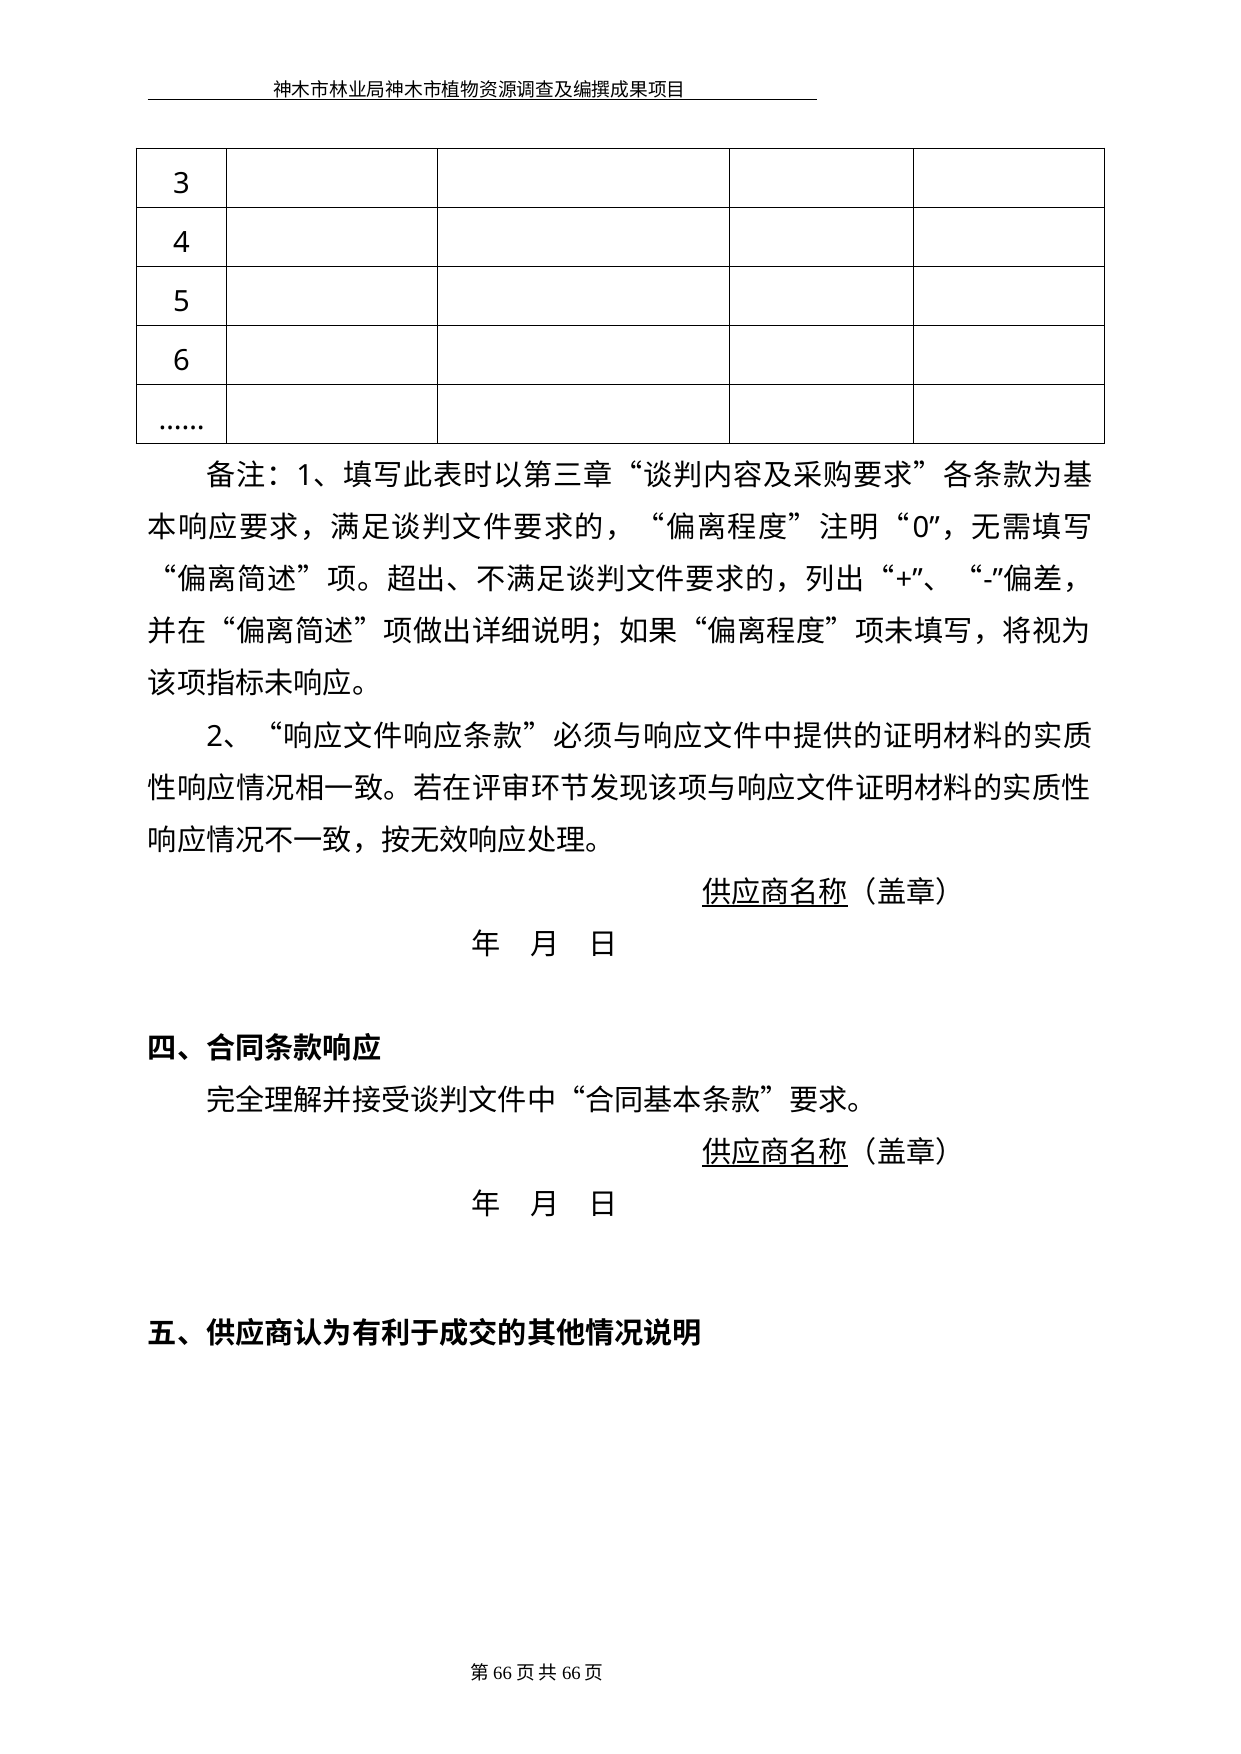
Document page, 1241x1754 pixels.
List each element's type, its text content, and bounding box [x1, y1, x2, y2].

table_cell [438, 149, 729, 207]
table_cell [730, 385, 913, 443]
text 备注：1、填写此表时以第三章“谈判内容及采购要求”各条款为基本响应要求，满足谈判文件要求的，“偏离程度”注明“0”，无需填写“偏离简述”项。超出、不满足谈判文件要求的，列出“+”、“-”偏差，并在“偏离简述”项做出详细说明；如果“偏离程度”项未填写，将视为该项指标未响应。 [148, 444, 1093, 704]
table_cell [227, 149, 437, 207]
text 五、供应商认为有利于成交的其他情况说明 [148, 1302, 1093, 1354]
text 完全理解并接受谈判文件中“合同基本条款”要求。 [148, 1069, 1093, 1121]
table_cell [914, 326, 1104, 384]
table_cell …… [137, 385, 226, 443]
text 年 月 日 [148, 1173, 1093, 1225]
table_cell [730, 267, 913, 325]
table_cell [438, 385, 729, 443]
table_cell [730, 149, 913, 207]
table_cell [438, 267, 729, 325]
table_cell [730, 326, 913, 384]
table_cell [914, 385, 1104, 443]
text 年 月 日 [148, 913, 1093, 965]
table_cell 4 [137, 208, 226, 266]
table_cell 5 [137, 267, 226, 325]
table_cell [914, 267, 1104, 325]
table_cell [438, 326, 729, 384]
table_cell [914, 208, 1104, 266]
text 供应商名称（盖章） [148, 861, 1093, 913]
table_cell 6 [137, 326, 226, 384]
text 供应商名称（盖章） [148, 1121, 1093, 1173]
table_cell 3 [137, 149, 226, 207]
text 四、合同条款响应 [148, 1017, 1093, 1069]
table_cell [227, 326, 437, 384]
table_cell [914, 149, 1104, 207]
table_cell [227, 267, 437, 325]
text 2、“响应文件响应条款”必须与响应文件中提供的证明材料的实质性响应情况相一致。若在评审环节发现该项与响应文件证明材料的实质性响应情况不一致，按无效响应处理。 [148, 704, 1093, 861]
table_cell [227, 208, 437, 266]
table_cell [730, 208, 913, 266]
table_cell [438, 208, 729, 266]
table_cell [227, 385, 437, 443]
